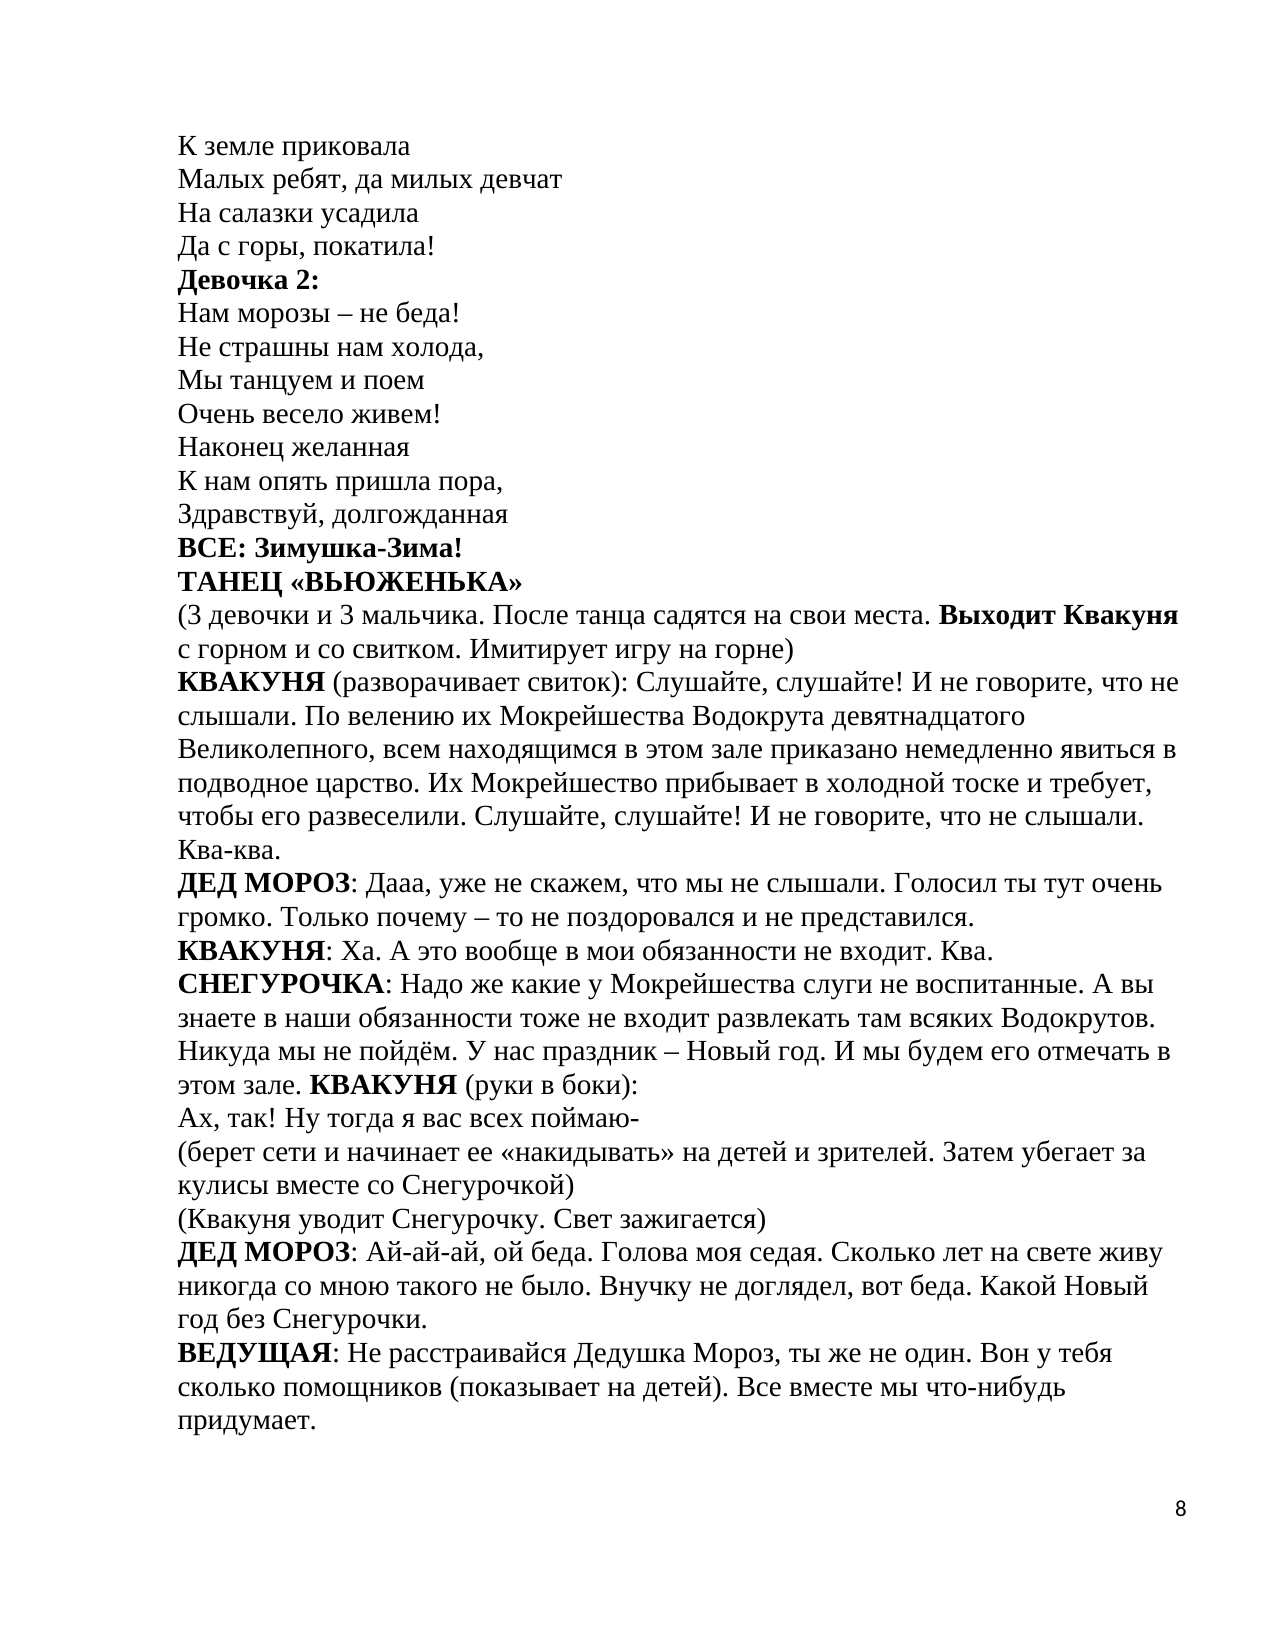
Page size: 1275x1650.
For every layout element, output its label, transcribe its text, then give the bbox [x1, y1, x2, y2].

text Наконец желанная [177, 429, 1186, 463]
text КВАКУНЯ (разворачивает свиток): Слушайте, слушайте! И не говорите, что не слышали. По велению их Мокрейшества Водокрута девятнадцатого Великолепного, всем находящимся в этом зале приказано немедленно явиться в подводное царство. Их Мокрейшество прибывает в холодной тоске и требует, чтобы его развеселили. Слушайте, слушайте! И не говорите, что не слышали. Ква-ква. [177, 664, 1186, 866]
text Малых ребят, да милых девчат [177, 161, 1186, 195]
text Мы танцуем и поем [177, 362, 1186, 396]
text Да с горы, покатила! [177, 228, 1186, 262]
text На салазки усадила [177, 195, 1186, 228]
text Здравствуй, долгожданная [177, 497, 1186, 530]
text Ах, так! Ну тогда я вас всех поймаю- [177, 1100, 1186, 1134]
text Не страшны нам холода, [177, 329, 1186, 362]
text СНЕГУРОЧКА: Надо же какие у Мокрейшества слуги не воспитанные. А вы знаете в наши обязанности тоже не входит развлекать там всяких Водокрутов. Никуда мы не пойдём. У нас праздник – Новый год. И мы будем его отмечать в этом зале. КВАКУНЯ (руки в боки): [177, 966, 1186, 1100]
text Очень весело живем! [177, 396, 1186, 429]
text Девочка 2: [177, 262, 1186, 295]
text ТАНЕЦ «ВЬЮЖЕНЬКА» [177, 564, 1186, 597]
text К земле приковала [177, 128, 1186, 161]
text (Квакуня уводит Снегурочку. Свет зажигается) [177, 1201, 1186, 1234]
text ДЕД МОРОЗ: Ай-ай-ай, ой беда. Голова моя седая. Сколько лет на свете живу никогда со мною такого не было. Внучку не доглядел, вот беда. Какой Новый год без Снегурочки. [177, 1234, 1186, 1335]
text (берет сети и начинает ее «накидывать» на детей и зрителей. Затем убегает за кулисы вместе со Снегурочкой) [177, 1134, 1186, 1201]
text (3 девочки и 3 мальчика. После танца садятся на свои места. Выходит Квакуня с горном и со свитком. Имитирует игру на горне) [177, 597, 1186, 664]
text КВАКУНЯ: Ха. А это вообще в мои обязанности не входит. Ква. [177, 933, 1186, 966]
text ВСЕ: Зимушка-Зима! [177, 530, 1186, 564]
text ВЕДУЩАЯ: Не расстраивайся Дедушка Мороз, ты же не один. Вон у тебя сколько помощников (показывает на детей). Все вместе мы что-нибудь придумает. [177, 1335, 1186, 1436]
text ДЕД МОРОЗ: Дааа, уже не скажем, что мы не слышали. Голосил ты тут очень громко. Только почему – то не поздоровался и не представился. [177, 866, 1186, 933]
text К нам опять пришла пора, [177, 463, 1186, 497]
text Нам морозы – не беда! [177, 295, 1186, 329]
